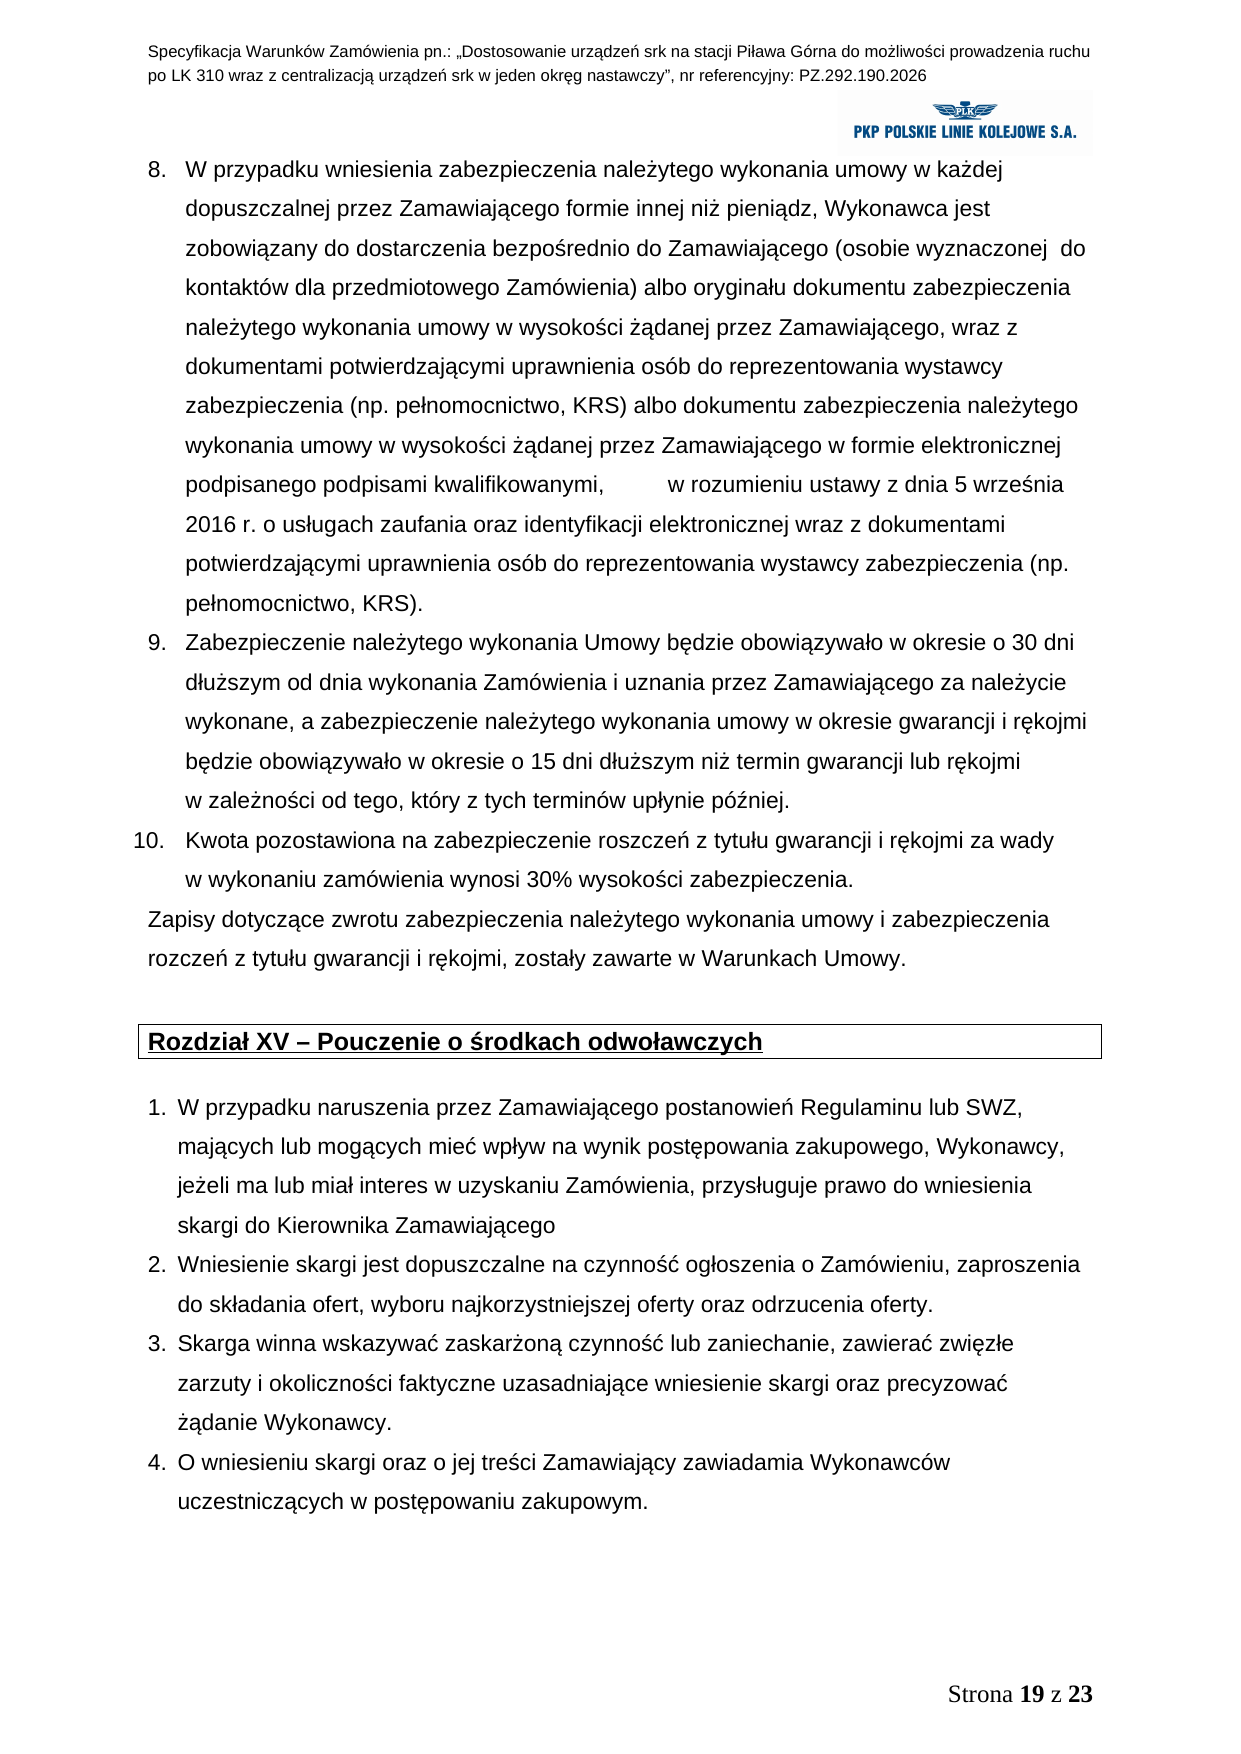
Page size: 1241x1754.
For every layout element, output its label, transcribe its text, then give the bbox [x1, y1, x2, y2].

list O wniesieniu skargi oraz o jej treści Zamawiający zawiadamia Wykonawców uczestniczących w postępowaniu zakupowym. [148, 1449, 1093, 1515]
text Zapisy dotyczące zwrotu zabezpieczenia należytego wykonania umowy i zabezpieczenia rozczeń z tytułu gwarancji i rękojmi, zostały zawarte w Warunkach Umowy. [148, 906, 1093, 971]
picture [837, 90, 1093, 156]
list Zabezpieczenie należytego wykonania Umowy będzie obowiązywało w okresie o 30 dni dłuższym od dnia wykonania Zamówienia i uznania przez Zamawiającego za należycie wykonane, a zabezpieczenie należytego wykonania umowy w okresie gwarancji i rękojmi będzie obowiązywało w okresie o 15 dni dłuższym niż termin gwarancji lub rękojmi w zależności od tego, który z tych terminów upłynie później. [148, 629, 1093, 813]
list Skarga winna wskazywać zaskarżoną czynność lub zaniechanie, zawierać zwięzłe zarzuty i okoliczności faktyczne uzasadniające wniesienie skargi oraz precyzować żądanie Wykonawcy. [148, 1330, 1093, 1436]
list W przypadku wniesienia zabezpieczenia należytego wykonania umowy w każdej dopuszczalnej przez Zamawiającego formie innej niż pieniądz, Wykonawca jest zobowiązany do dostarczenia bezpośrednio do Zamawiającego (osobie wyznaczonej do kontaktów dla przedmiotowego Zamówienia) albo oryginału dokumentu zabezpieczenia należytego wykonania umowy w wysokości żądanej przez Zamawiającego, wraz z dokumentami potwierdzającymi uprawnienia osób do reprezentowania wystawcy zabezpieczenia (np. pełnomocnictwo, KRS) albo dokumentu zabezpieczenia należytego wykonania umowy w wysokości żądanej przez Zamawiającego w formie elektronicznej podpisanego podpisami kwalifikowanymi, w rozumieniu ustawy z dnia 5 września 2016 r. o usługach zaufania oraz identyfikacji elektronicznej wraz z dokumentami potwierdzającymi uprawnienia osób do reprezentowania wystawcy zabezpieczenia (np. pełnomocnictwo, KRS). [148, 156, 1093, 616]
subtitle Rozdział XV – Pouczenie o środkach odwoławczych [139, 1025, 1101, 1058]
list Kwota pozostawiona na zabezpieczenie roszczeń z tytułu gwarancji i rękojmi za wady w wykonaniu zamówienia wynosi 30% wysokości zabezpieczenia. [133, 827, 1093, 892]
list W przypadku naruszenia przez Zamawiającego postanowień Regulaminu lub SWZ, mających lub mogących mieć wpływ na wynik postępowania zakupowego, Wykonawcy, jeżeli ma lub miał interes w uzyskaniu Zamówienia, przysługuje prawo do wniesienia skargi do Kierownika Zamawiającego [148, 1093, 1093, 1238]
list Wniesienie skargi jest dopuszczalne na czynność ogłoszenia o Zamówieniu, zaproszenia do składania ofert, wyboru najkorzystniejszej oferty oraz odrzucenia oferty. [148, 1251, 1093, 1317]
